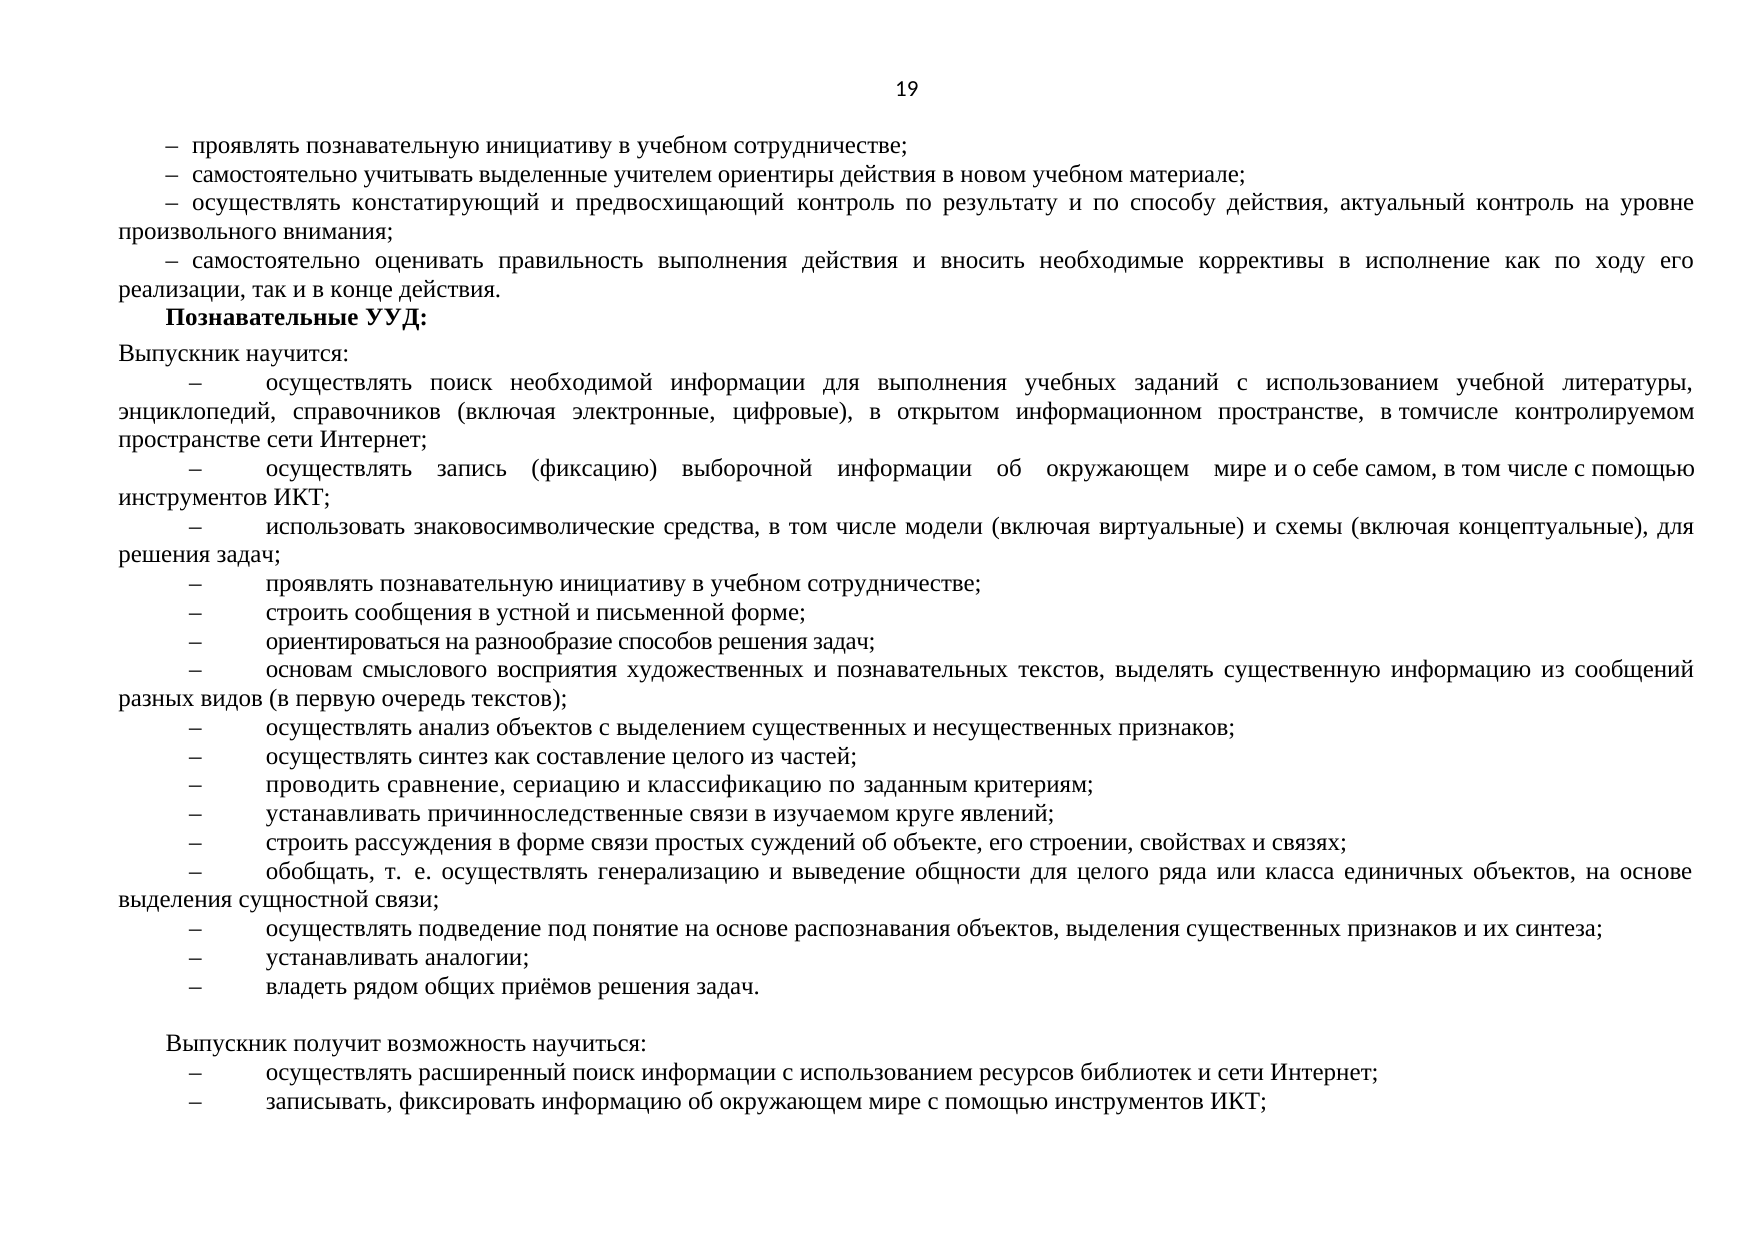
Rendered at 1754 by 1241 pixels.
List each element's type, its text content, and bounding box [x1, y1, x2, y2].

list осуществлять запись (фиксацию) выборочной информации об окружающем мире и о себе самом, в том числе с помощью инструментов ИКТ; [118, 453, 1695, 511]
list осуществлять расширенный поиск информации с использованием ресурсов библиотек и сети Интернет; [118, 1057, 1695, 1086]
text Выпускник научится: [118, 338, 1695, 367]
list ориентироваться на разнообразие способов решения задач; [118, 626, 1695, 654]
list самостоятельно оценивать правильность выполнения действия и вносить необходимые коррективы в исполнение как по ходу его реализации, так и в конце действия. [118, 245, 1695, 302]
list обобщать, т. е. осуществлять генерализацию и выведение общности для целого ряда или класса единичных объектов, на основе выделения сущностной связи; [118, 856, 1695, 913]
list самостоятельно учитывать выделенные учителем ориентиры действия в новом учебном материале; [118, 159, 1695, 187]
list осуществлять констатирующий и предвосхищающий контроль по результату и по способу действия, актуальный контроль на уровне произвольного внимания; [118, 187, 1695, 245]
list проявлять познавательную инициативу в учебном сотрудничестве; [118, 130, 1695, 159]
list использовать знаково­символические средства, в том числе модели (включая виртуальные) и схемы (включая концептуальные), для решения задач; [118, 511, 1695, 568]
list осуществлять подведение под понятие на основе распознавания объектов, выделения существенных признаков и их синтеза; [118, 913, 1695, 942]
list строить рассуждения в форме связи простых суждений об объекте, его строении, свойствах и связях; [118, 827, 1695, 856]
list осуществлять синтез как составление целого из частей; [118, 741, 1695, 769]
list записывать, фиксировать информацию об окружающем мире с помощью инструментов ИКТ; [118, 1086, 1695, 1114]
list осуществлять поиск необходимой информации для выполнения учебных заданий с использованием учебной литературы, энциклопедий, справочников (включая электронные, цифровые), в открытом информационном пространстве, в томчисле контролируемом пространстве сети Интернет; [118, 367, 1695, 453]
list строить сообщения в устной и письменной форме; [118, 597, 1695, 626]
list основам смыслового восприятия художественных и познавательных текстов, выделять существенную информацию из сообщений разных видов (в первую очередь текстов); [118, 654, 1695, 712]
list проводить сравнение, сериацию и классификацию по заданным критериям; [118, 769, 1695, 798]
text Выпускник получит возможность научиться: [118, 1028, 1695, 1057]
list владеть рядом общих приёмов решения задач. [118, 971, 1695, 999]
list осуществлять анализ объектов с выделением существенных и несущественных признаков; [118, 712, 1695, 741]
list устанавливать аналогии; [118, 942, 1695, 971]
list проявлять познавательную инициативу в учебном сотрудничестве; [118, 568, 1695, 597]
text Познавательные УУД: [118, 302, 1687, 331]
list устанавливать причинно­следственные связи в изучаемом круге явлений; [118, 798, 1695, 827]
